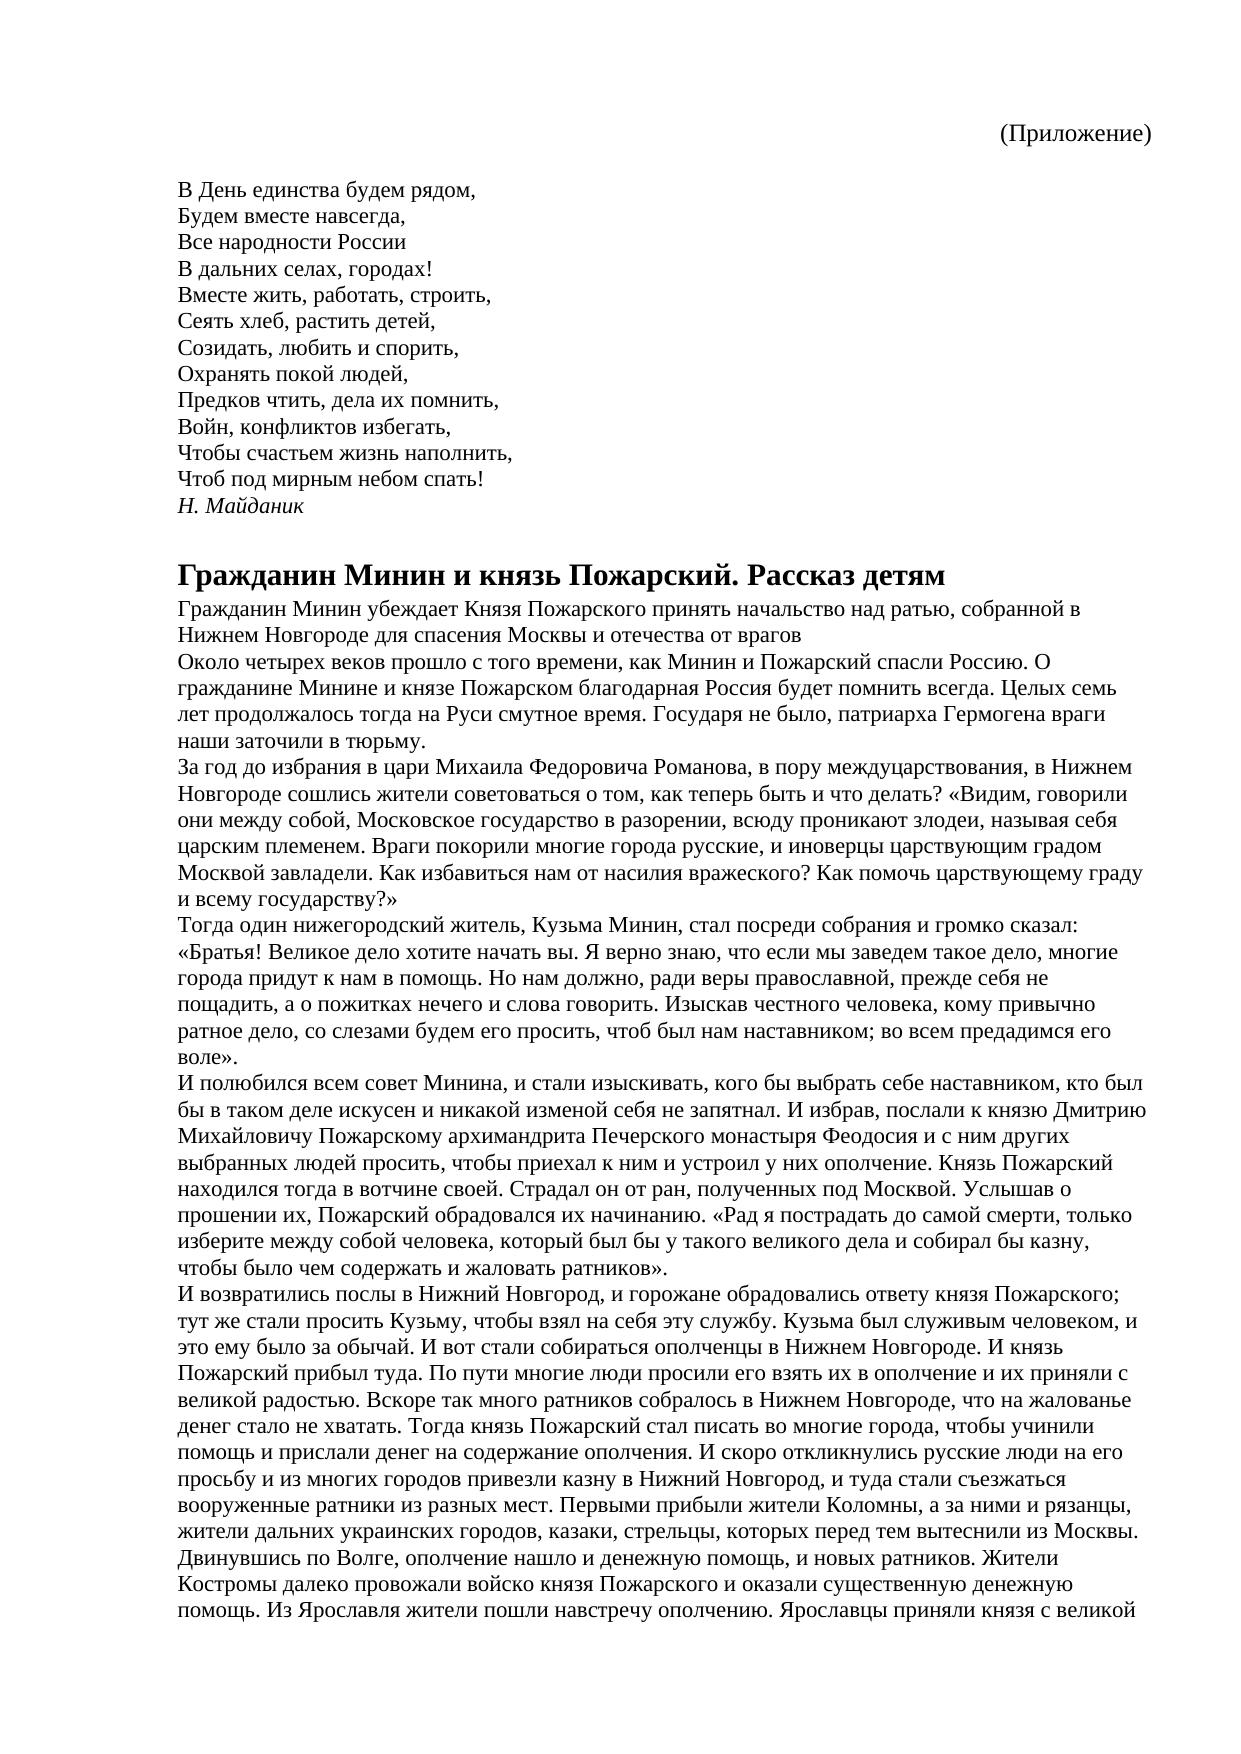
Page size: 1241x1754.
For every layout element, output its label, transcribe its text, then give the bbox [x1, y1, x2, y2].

text Тогда один нижегородский житель, Кузьма Минин, стал посреди собрания и громко сказал: «Братья! Великое дело хотите начать вы. Я верно знаю, что если мы заведем такое дело, многие города придут к нам в помощь. Но нам должно, ради веры православной, прежде себя не пощадить, а о пожитках нечего и слова говорить. Изыскав честного человека, кому привычно ратное дело, со слезами будем его просить, чтоб был нам наставником; во всем предадимся его воле». [177, 911, 1152, 1069]
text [177, 1544, 1152, 1623]
text Предков чтить, дела их помнить, Войн, конфликтов избегать, Чтобы счастьем жизнь наполнить, Чтоб под мирным небом спать! Н. Майданик [177, 386, 1152, 518]
text За год до избрания в цари Михаила Федоровича Романова, в пору междуцарствования, в Нижнем Новгороде сошлись жители советоваться о том, как теперь быть и что делать? «Видим, говорили они между собой, Московское государство в разорении, всюду проникают злодеи, называя себя царским племенем. Враги покорили многие города русские, и иноверцы царствующим градом Москвой завладели. Как избавиться нам от насилия вражеского? Как помочь царствующему граду и всему государству?» [177, 753, 1152, 911]
text Вместе жить, работать, строить, Сеять хлеб, растить детей, Созидать, любить и спорить, Охранять покой людей, [177, 281, 1152, 386]
text И возвратились послы в Нижний Новгород, и горожане обрадовались ответу князя Пожарского; тут же стали просить Кузьму, чтобы взял на себя эту службу. Кузьма был служивым человеком, и это ему было за обычай. И вот стали собираться ополченцы в Нижнем Новгороде. И князь Пожарский прибыл туда. По пути многие люди просили его взять их в ополчение и их приняли с великой радостью. Вскоре так много ратников собралось в Нижнем Новгороде, что на жалованье денег стало не хватать. Тогда князь Пожарский стал писать во многие города, чтобы учинили помощь и прислали денег на содержание ополчения. И скоро откликнулись русские люди на его просьбу и из многих городов привезли казну в Нижний Новгород, и туда стали съезжаться вооруженные ратники из разных мест. Первыми прибыли жители Коломны, а за ними и рязанцы, жители дальних украинских городов, казаки, стрельцы, которых перед тем вытеснили из Москвы. [177, 1280, 1152, 1544]
text И полюбился всем совет Минина, и стали изыскивать, кого бы выбрать себе наставником, кто был бы в таком деле искусен и никакой изменой себя не запятнал. И избрав, послали к князю Дмитрию Михайловичу Пожарскому архимандрита Печерского монастыря Феодосия и с ним других выбранных людей просить, чтобы приехал к ним и устроил у них ополчение. Князь Пожарский находился тогда в вотчине своей. Страдал он от ран, полученных под Москвой. Услышав о прошении их, Пожарский обрадовался их начинанию. «Рад я пострадать до самой смерти, только изберите между собой человека, который был бы у такого великого дела и собирал бы казну, чтобы было чем содержать и жаловать ратников». [177, 1069, 1152, 1280]
text В День единства будем рядом, Будем вместе навсегда, Все народности России В дальних селах, городах! [177, 176, 1152, 281]
text Гражданин Минин и князь Пожарский. Рассказ детям [177, 557, 1152, 593]
text Около четырех веков прошло с того времени, как Минин и Пожарский спасли Россию. О гражданине Минине и князе Пожарском благодарная Россия будет помнить всегда. Целых семь лет продолжалось тогда на Руси смутное время. Государя не было, патриарха Гермогена враги наши заточили в тюрьму. [177, 648, 1152, 753]
text (Приложение) [177, 118, 1152, 147]
text Гражданин Минин убеждает Князя Пожарского принять начальство над ратью, собранной в Нижнем Новгороде для спасения Москвы и отечества от врагов [177, 595, 1152, 648]
